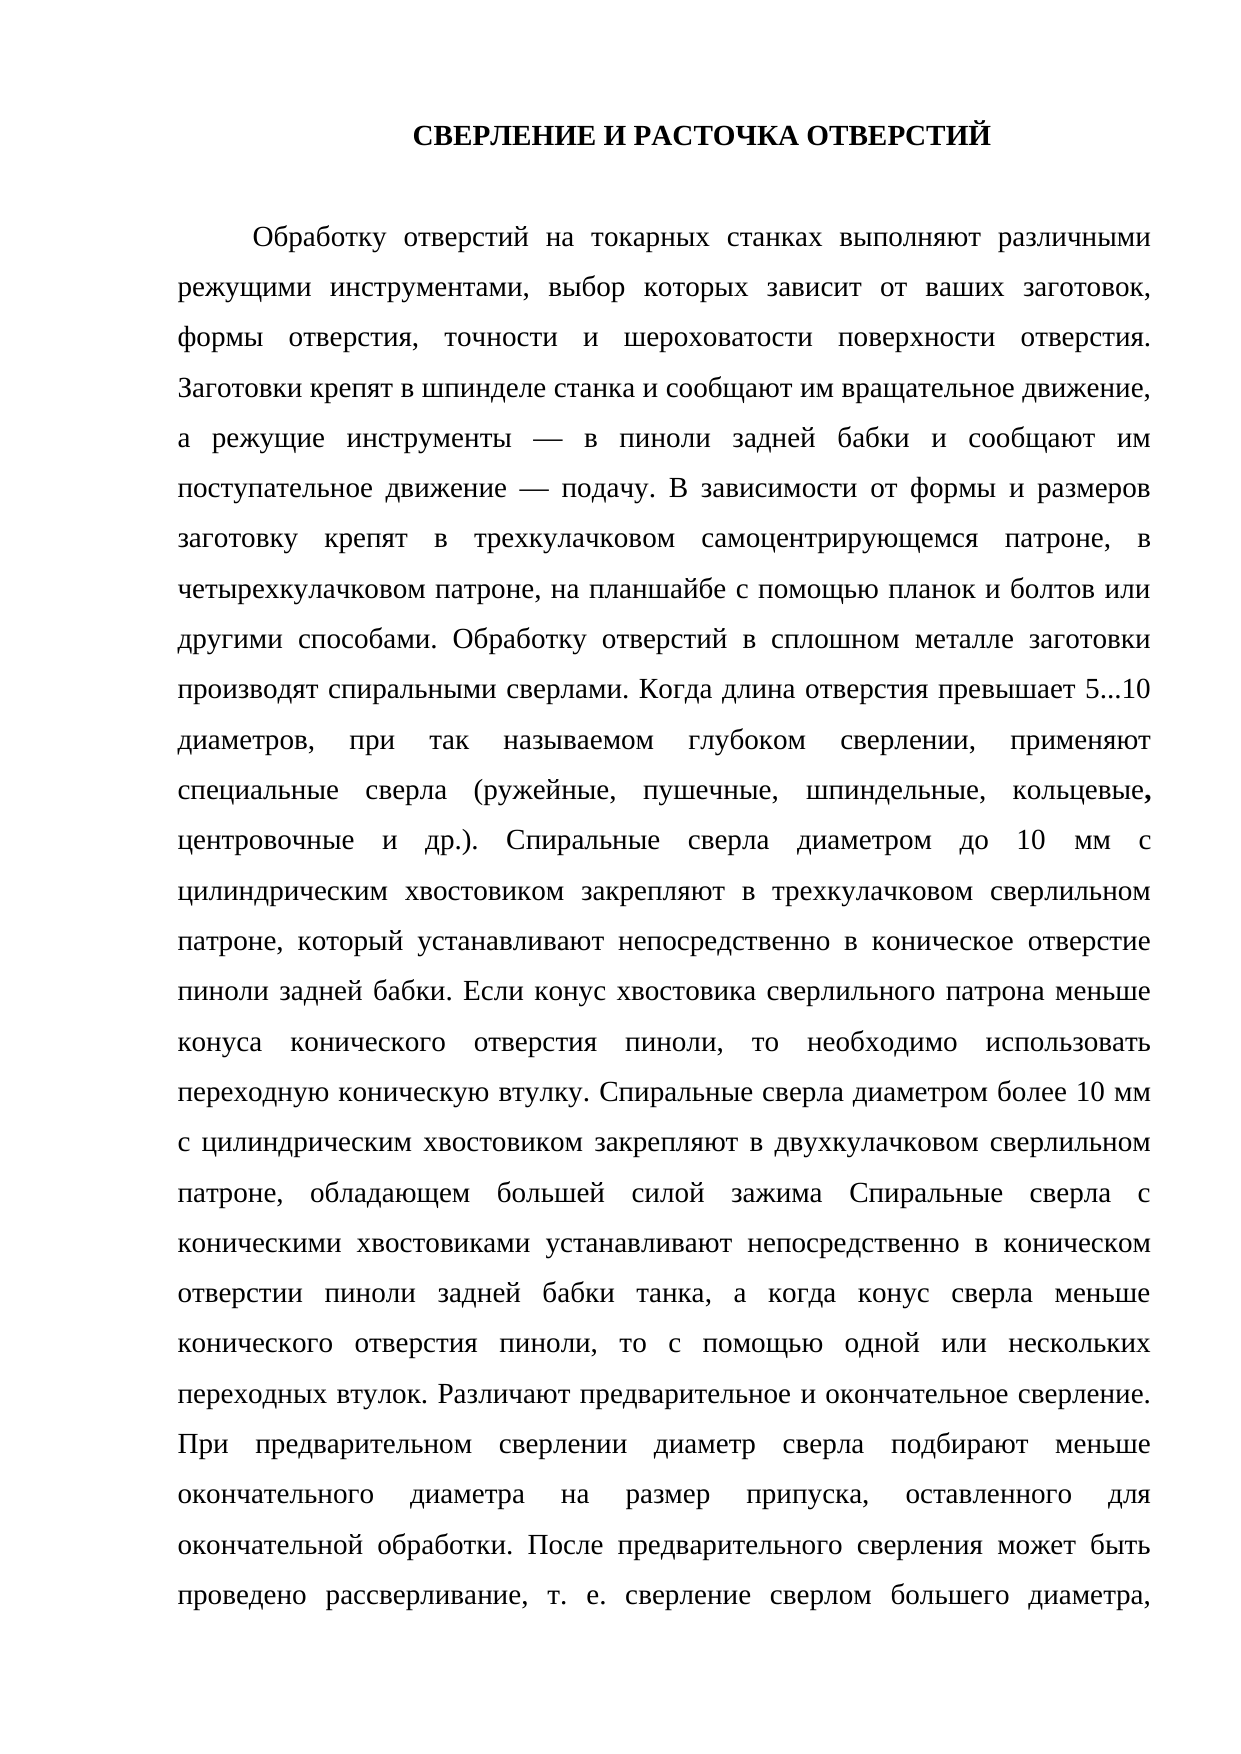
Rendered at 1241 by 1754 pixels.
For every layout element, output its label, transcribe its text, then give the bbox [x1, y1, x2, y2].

text СВЕРЛЕНИЕ И РАСТОЧКА ОТВЕРСТИЙ [177, 118, 1152, 152]
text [177, 219, 1152, 1611]
